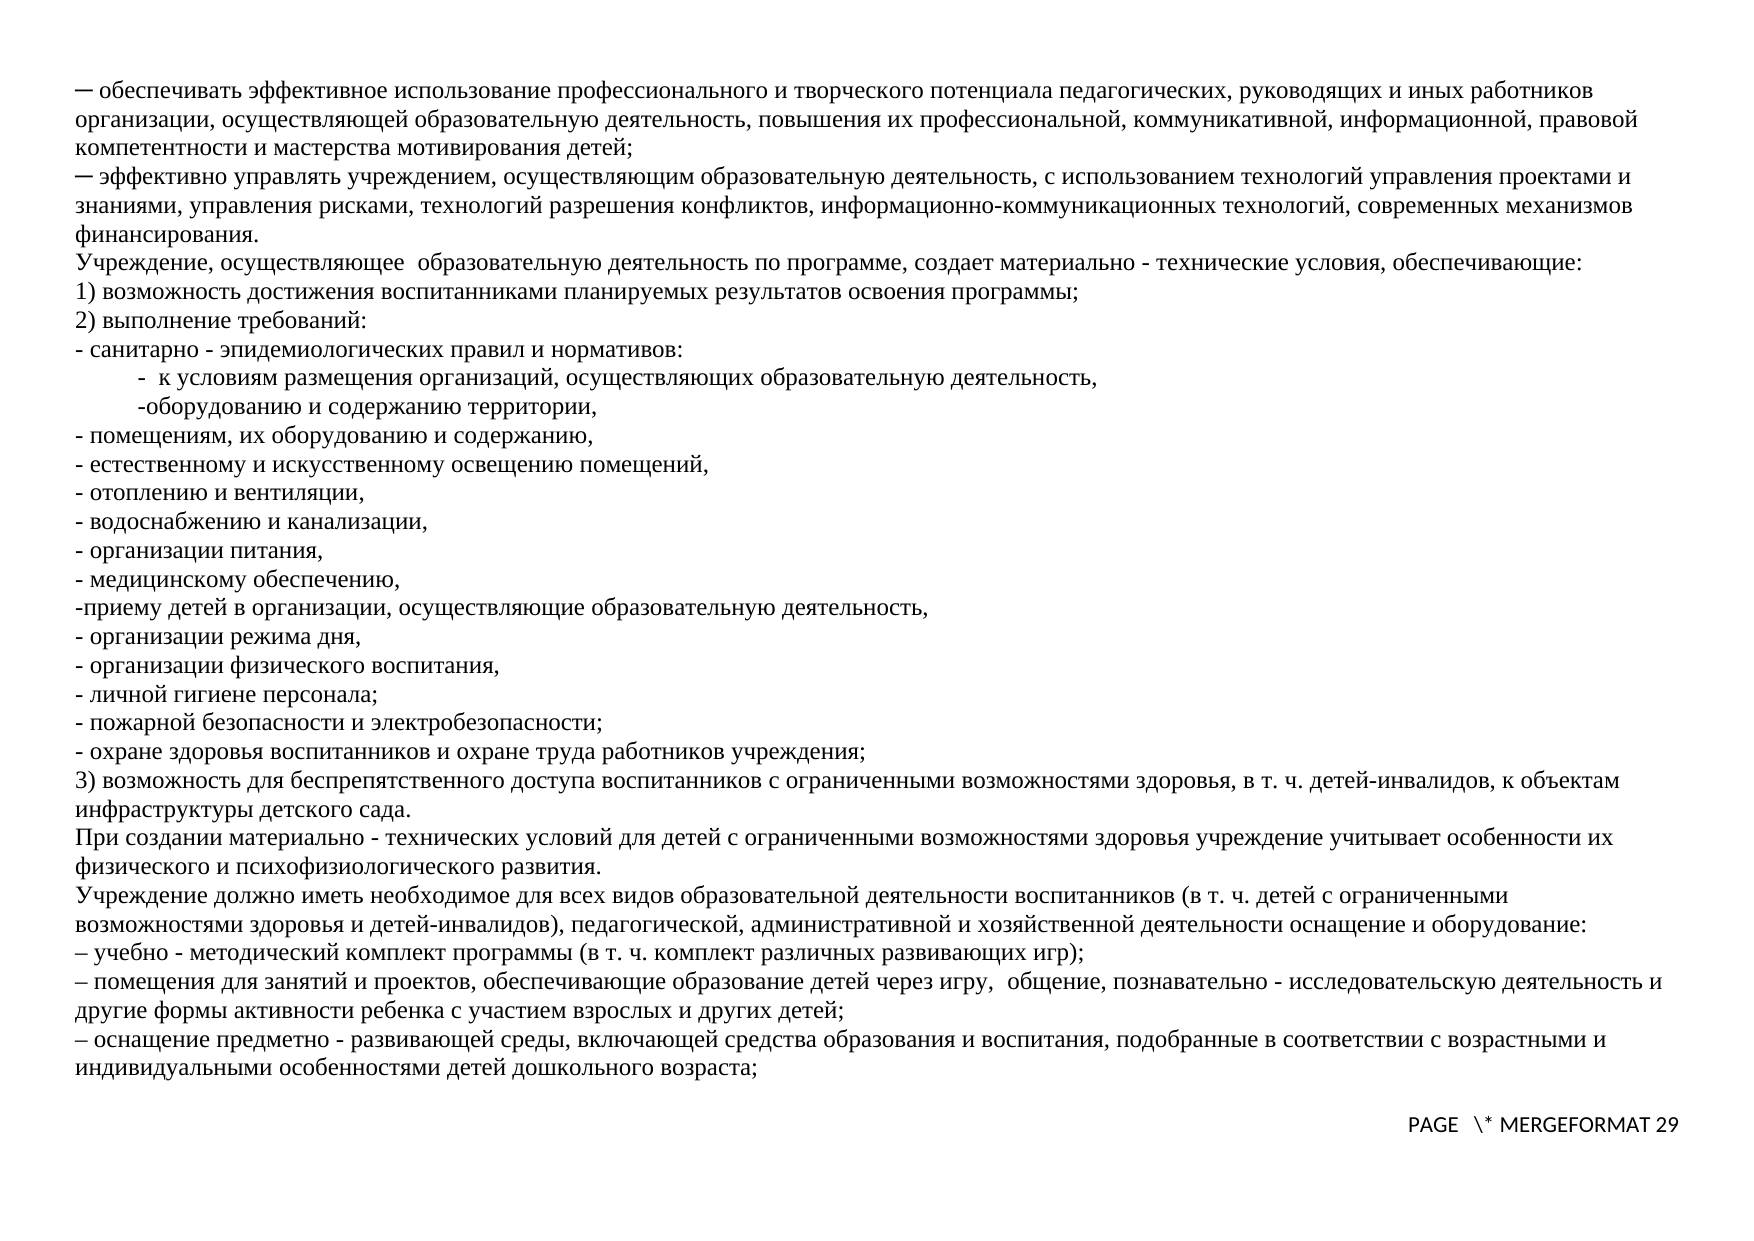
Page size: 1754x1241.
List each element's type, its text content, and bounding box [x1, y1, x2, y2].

text – учебно - методический комплект программы (в т. ч. комплект различных развивающих игр); [75, 937, 1679, 966]
text -приему детей в организации, осуществляющие образовательную деятельность, [75, 592, 1679, 621]
text – оснащение предметно - развивающей среды, включающей средства образования и воспитания, подобранные в соответствии с возрастными и индивидуальными особенностями детей дошкольного возраста; [75, 1024, 1679, 1081]
text Учреждение должно иметь необходимое для всех видов образовательной деятельности воспитанников (в т. ч. детей с ограниченными возможностями здоровья и детей-инвалидов), педагогической, административной и хозяйственной деятельности оснащение и оборудование: [75, 880, 1679, 937]
text - пожарной безопасности и электробезопасности; [75, 707, 1679, 736]
text – помещения для занятий и проектов, обеспечивающие образование детей через игру, общение, познавательно - исследовательскую деятельность и другие формы активности ребенка с участием взрослых и других детей; [75, 966, 1679, 1024]
text ─ эффективно управлять учреждением, осуществляющим образовательную деятельность, с использованием технологий управления проектами и знаниями, управления рисками, технологий разрешения конфликтов, информационно-коммуникационных технологий, современных механизмов финансирования. [75, 161, 1679, 247]
text - личной гигиене персонала; [75, 679, 1679, 707]
text При создании материально - технических условий для детей с ограниченными возможностями здоровья учреждение учитывает особенности их физического и психофизиологического развития. [75, 822, 1679, 880]
text - охране здоровья воспитанников и охране труда работников учреждения; [75, 736, 1679, 765]
text - организации физического воспитания, [75, 650, 1679, 679]
text - организации режима дня, [75, 621, 1679, 650]
text - естественному и искусственному освещению помещений, [75, 449, 1679, 477]
text ─ обеспечивать эффективное использование профессионального и творческого потенциала педагогических, руководящих и иных работников организации, осуществляющей образовательную деятельность, повышения их профессиональной, коммуникативной, информационной, правовой компетентности и мастерства мотивирования детей; [75, 75, 1679, 161]
text - помещениям, их оборудованию и содержанию, [75, 420, 1679, 449]
text 1) возможность достижения воспитанниками планируемых результатов освоения программы; [75, 276, 1679, 305]
text - медицинскому обеспечению, [75, 564, 1679, 592]
text Учреждение, осуществляющее образовательную деятельность по программе, создает материально - технические условия, обеспечивающие: [75, 247, 1679, 276]
text - организации питания, [75, 535, 1679, 564]
text - к условиям размещения организаций, осуществляющих образовательную деятельность, [75, 362, 1679, 391]
text 3) возможность для беспрепятственного доступа воспитанников с ограниченными возможностями здоровья, в т. ч. детей-инвалидов, к объектам инфраструктуры детского сада. [75, 765, 1679, 822]
text - отоплению и вентиляции, [75, 477, 1679, 506]
text 2) выполнение требований: [75, 305, 1679, 334]
text - санитарно - эпидемиологических правил и нормативов: [75, 334, 1679, 362]
text - водоснабжению и канализации, [75, 506, 1679, 535]
text -оборудованию и содержанию территории, [75, 391, 1679, 420]
